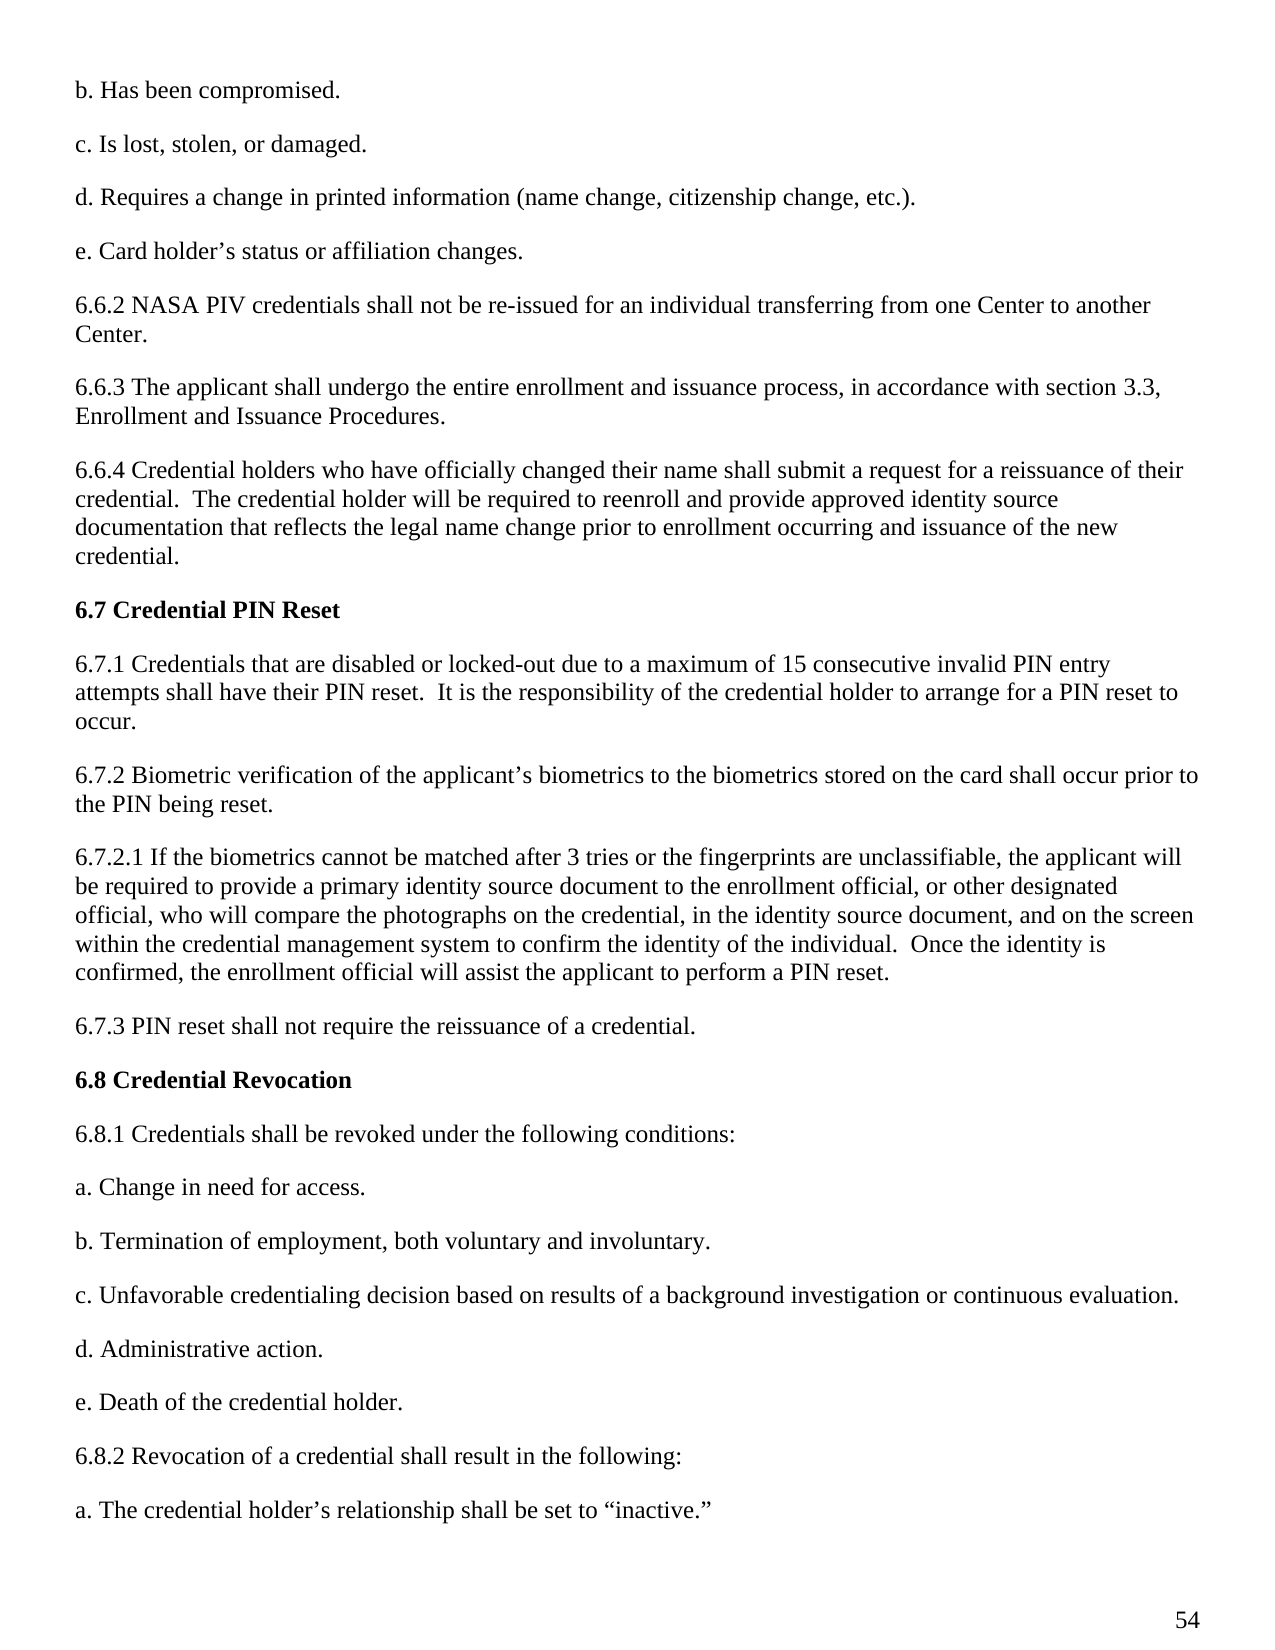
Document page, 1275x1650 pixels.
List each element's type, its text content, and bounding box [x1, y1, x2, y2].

text PIN reset shall not require the reissuance of a credential. [75, 1011, 1200, 1040]
list Is lost, stolen, or damaged. [75, 129, 1200, 157]
list If the biometrics cannot be matched after 3 tries or the fingerprints are unclassifiable, the applicant will be required to provide a primary identity source document to the enrollment official, or other designated official, who will compare the photographs on the credential, in the identity source document, and on the screen within the credential management system to confirm the identity of the individual. Once the identity is confirmed, the enrollment official will assist the applicant to perform a PIN reset. [75, 842, 1200, 986]
list Card holder’s status or affiliation changes. [75, 236, 1200, 265]
list Unfavorable credentialing decision based on results of a background investigation or continuous evaluation. [75, 1280, 1200, 1309]
list Requires a change in printed information (name change, citizenship change, etc.). [75, 182, 1200, 211]
list Administrative action. [75, 1334, 1200, 1362]
text Biometric verification of the applicant’s biometrics to the biometrics stored on the card shall occur prior to the PIN being reset. [75, 760, 1200, 817]
subtitle Credential Revocation [75, 1065, 1200, 1094]
text Credential holders who have officially changed their name shall submit a request for a reissuance of their credential. The credential holder will be required to reenroll and provide approved identity source documentation that reflects the legal name change prior to enrollment occurring and issuance of the new credential. [75, 455, 1200, 570]
list Change in need for access. [75, 1172, 1200, 1201]
list Termination of employment, both voluntary and involuntary. [75, 1226, 1200, 1255]
text The applicant shall undergo the entire enrollment and issuance process, in accordance with section 3.3, Enrollment and Issuance Procedures. [75, 372, 1200, 430]
list Death of the credential holder. [75, 1387, 1200, 1416]
list The credential holder’s relationship shall be set to “inactive.” [75, 1495, 1200, 1524]
subtitle Credential PIN Reset [75, 595, 1200, 624]
text Credentials that are disabled or locked-out due to a maximum of 15 consecutive invalid PIN entry attempts shall have their PIN reset. It is the responsibility of the credential holder to arrange for a PIN reset to occur. [75, 649, 1200, 735]
text Credentials shall be revoked under the following conditions: [75, 1119, 1200, 1147]
text NASA PIV credentials shall not be re-issued for an individual transferring from one Center to another Center. [75, 290, 1200, 347]
list Has been compromised. [75, 75, 1200, 104]
text Revocation of a credential shall result in the following: [75, 1441, 1200, 1470]
